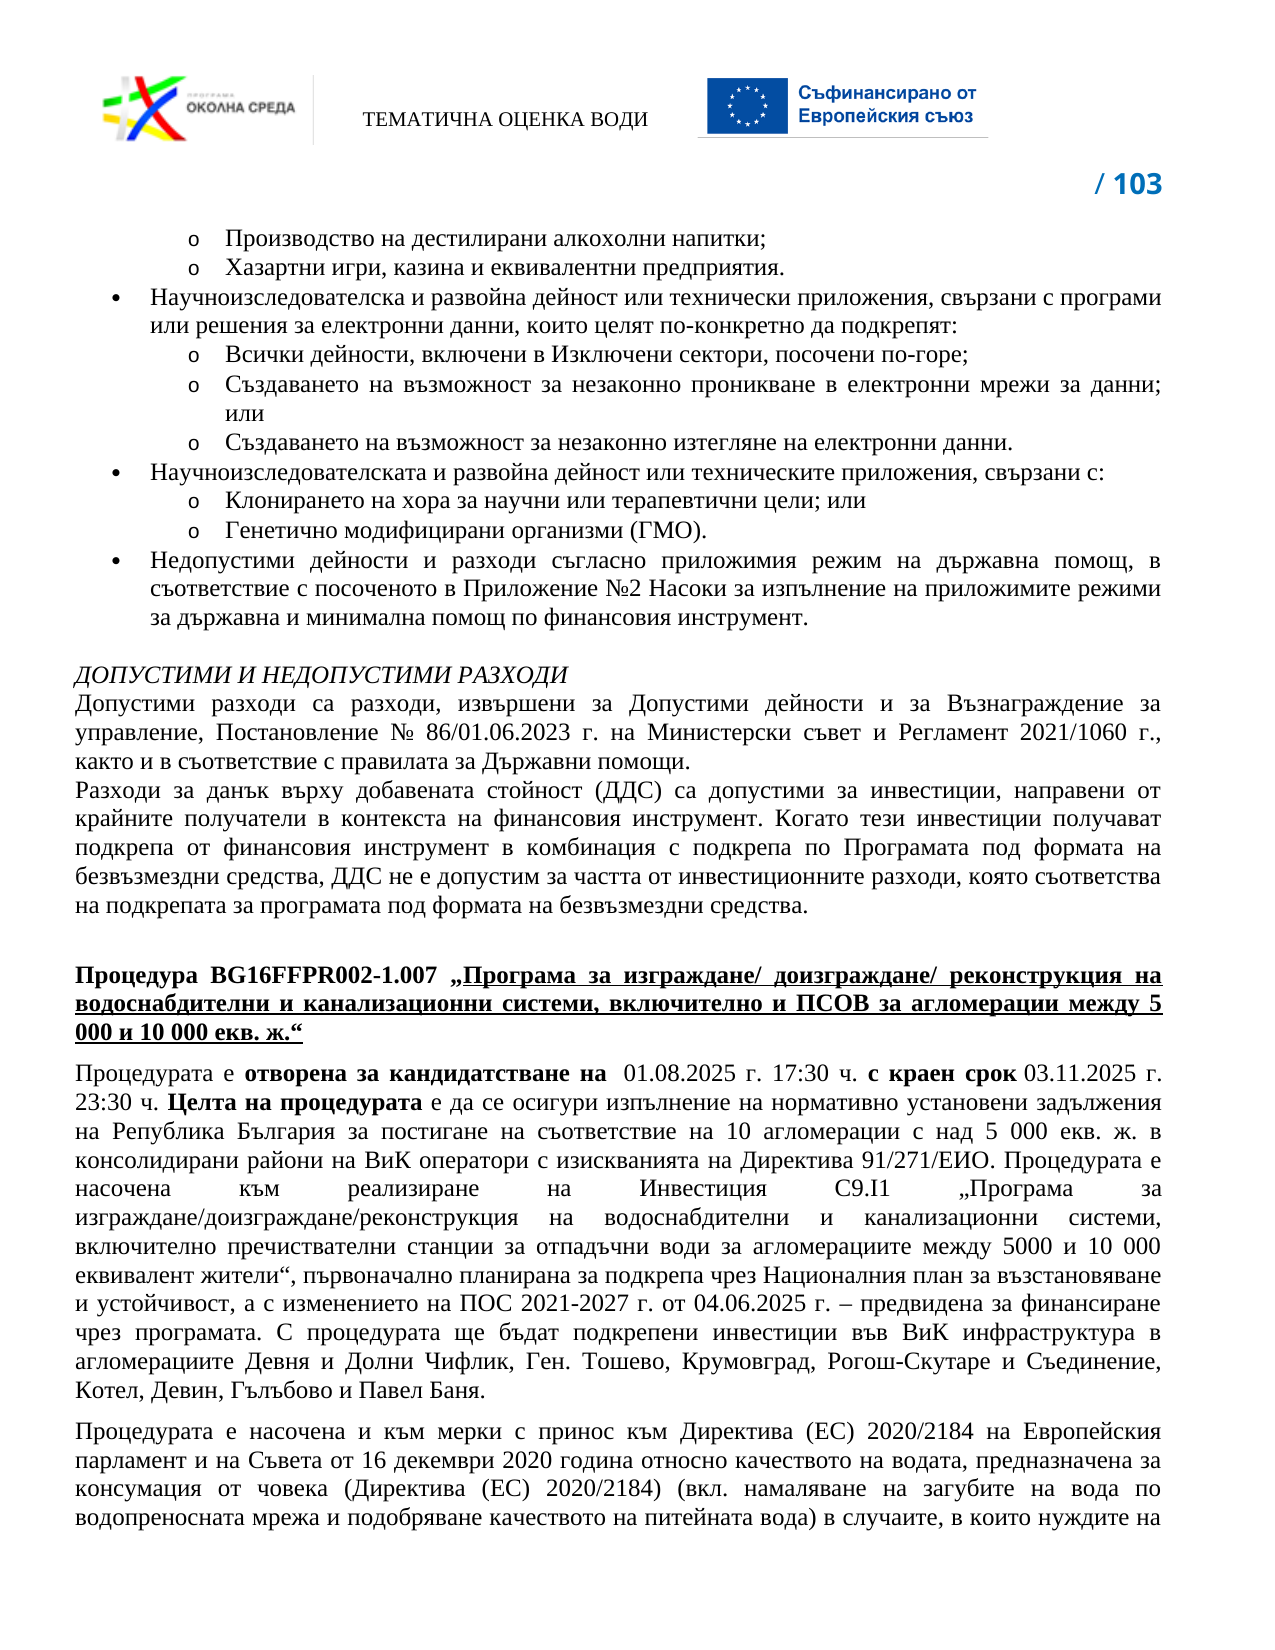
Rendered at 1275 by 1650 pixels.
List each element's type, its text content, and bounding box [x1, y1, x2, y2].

list Научноизследователска и развойна дейност или технически приложения, свързани с програми или решения за електронни данни, които целят по-конкретно да подкрепят: [112, 282, 1162, 339]
picture [86, 75, 315, 145]
text Процедурата е отворена за кандидатстване на 01.08.2025 г. 17:30 ч. с краен срок 03.11.2025 г. 23:30 ч. Целта на процедурата е да се осигури изпълнение на нормативно установени задължения на Република България за постигане на съответствие на 10 агломерации с над 5 000 екв. ж. в консолидирани райони на ВиК оператори с изискванията на Директива 91/271/ЕИО. Процедурата е насочена към реализиране на Инвестиция C9.I1 „Програма за изграждане/доизграждане/реконструкция на водоснабдителни и канализационни системи, включително пречиствателни станции за отпадъчни води за агломерациите между 5000 и 10 000 еквивалент жители“, първоначално планирана за подкрепа чрез Националния план за възстановяване и устойчивост, а с изменението на ПОС 2021-2027 г. от 04.06.2025 г. – предвидена за финансиране чрез програмата. С процедурата ще бъдат подкрепени инвестиции във ВиК инфраструктура в агломерациите Девня и Долни Чифлик, Ген. Тошево, Крумовград, Рогош-Скутаре и Съединение, Котел, Девин, Гълъбово и Павел Баня. [75, 1058, 1162, 1403]
list Създаването на възможност за незаконно изтегляне на електронни данни. [187, 427, 1162, 457]
picture [697, 75, 989, 138]
text ДОПУСТИМИ И НЕДОПУСТИМИ РАЗХОДИ [75, 660, 1162, 688]
list Недопустими дейности и разходи съгласно приложимия режим на държавна помощ, в съответствие с посоченото в Приложение №2 Насоки за изпълнение на приложимите режими за държавна и минимална помощ по финансовия инструмент. [112, 545, 1162, 631]
text Допустими разходи са разходи, извършени за Допустими дейности и за Възнаграждение за управление, Постановление № 86/01.06.2023 г. на Министерски съвет и Регламент 2021/1060 г., както и в съответствие с правилата за Държавни помощи. [75, 688, 1162, 775]
list Хазартни игри, казина и еквивалентни предприятия. [187, 252, 1162, 282]
list Всички дейности, включени в Изключени сектори, посочени по-горе; [187, 339, 1162, 369]
text Разходи за данък върху добавената стойност (ДДС) са допустими за инвестиции, направени от крайните получатели в контекста на финансовия инструмент. Когато тези инвестиции получават подкрепа от финансовия инструмент в комбинация с подкрепа по Програмата под формата на безвъзмездни средства, ДДС не е допустим за частта от инвестиционните разходи, която съответства на подкрепата за програмата под формата на безвъзмездни средства. [75, 775, 1162, 918]
list Клонирането на хора за научни или терапевтични цели; или [187, 486, 1162, 515]
list Генетично модифицирани организми (ГМО). [187, 515, 1162, 545]
text Процедура BG16FFPR002-1.007 „Програма за изграждане/ доизграждане/ реконструкция на водоснабдителни и канализационни системи, включително и ПСОВ за агломерации между 5 000 и 10 000 екв. ж.“ [75, 1015, 1162, 1046]
list Научноизследователската и развойна дейност или техническите приложения, свързани с: [112, 457, 1162, 486]
text Процедура BG16FFPR002-1.007 „Програма за изграждане/ доизграждане/ реконструкция на водоснабдителни и канализационни системи, включително и ПСОВ за агломерации между 5 000 и 10 000 екв. ж.“ [75, 960, 1162, 1013]
list Производство на дестилирани алкохолни напитки; [187, 223, 1162, 252]
list Създаването на възможност за незаконно проникване в електронни мрежи за данни; или [187, 369, 1162, 427]
